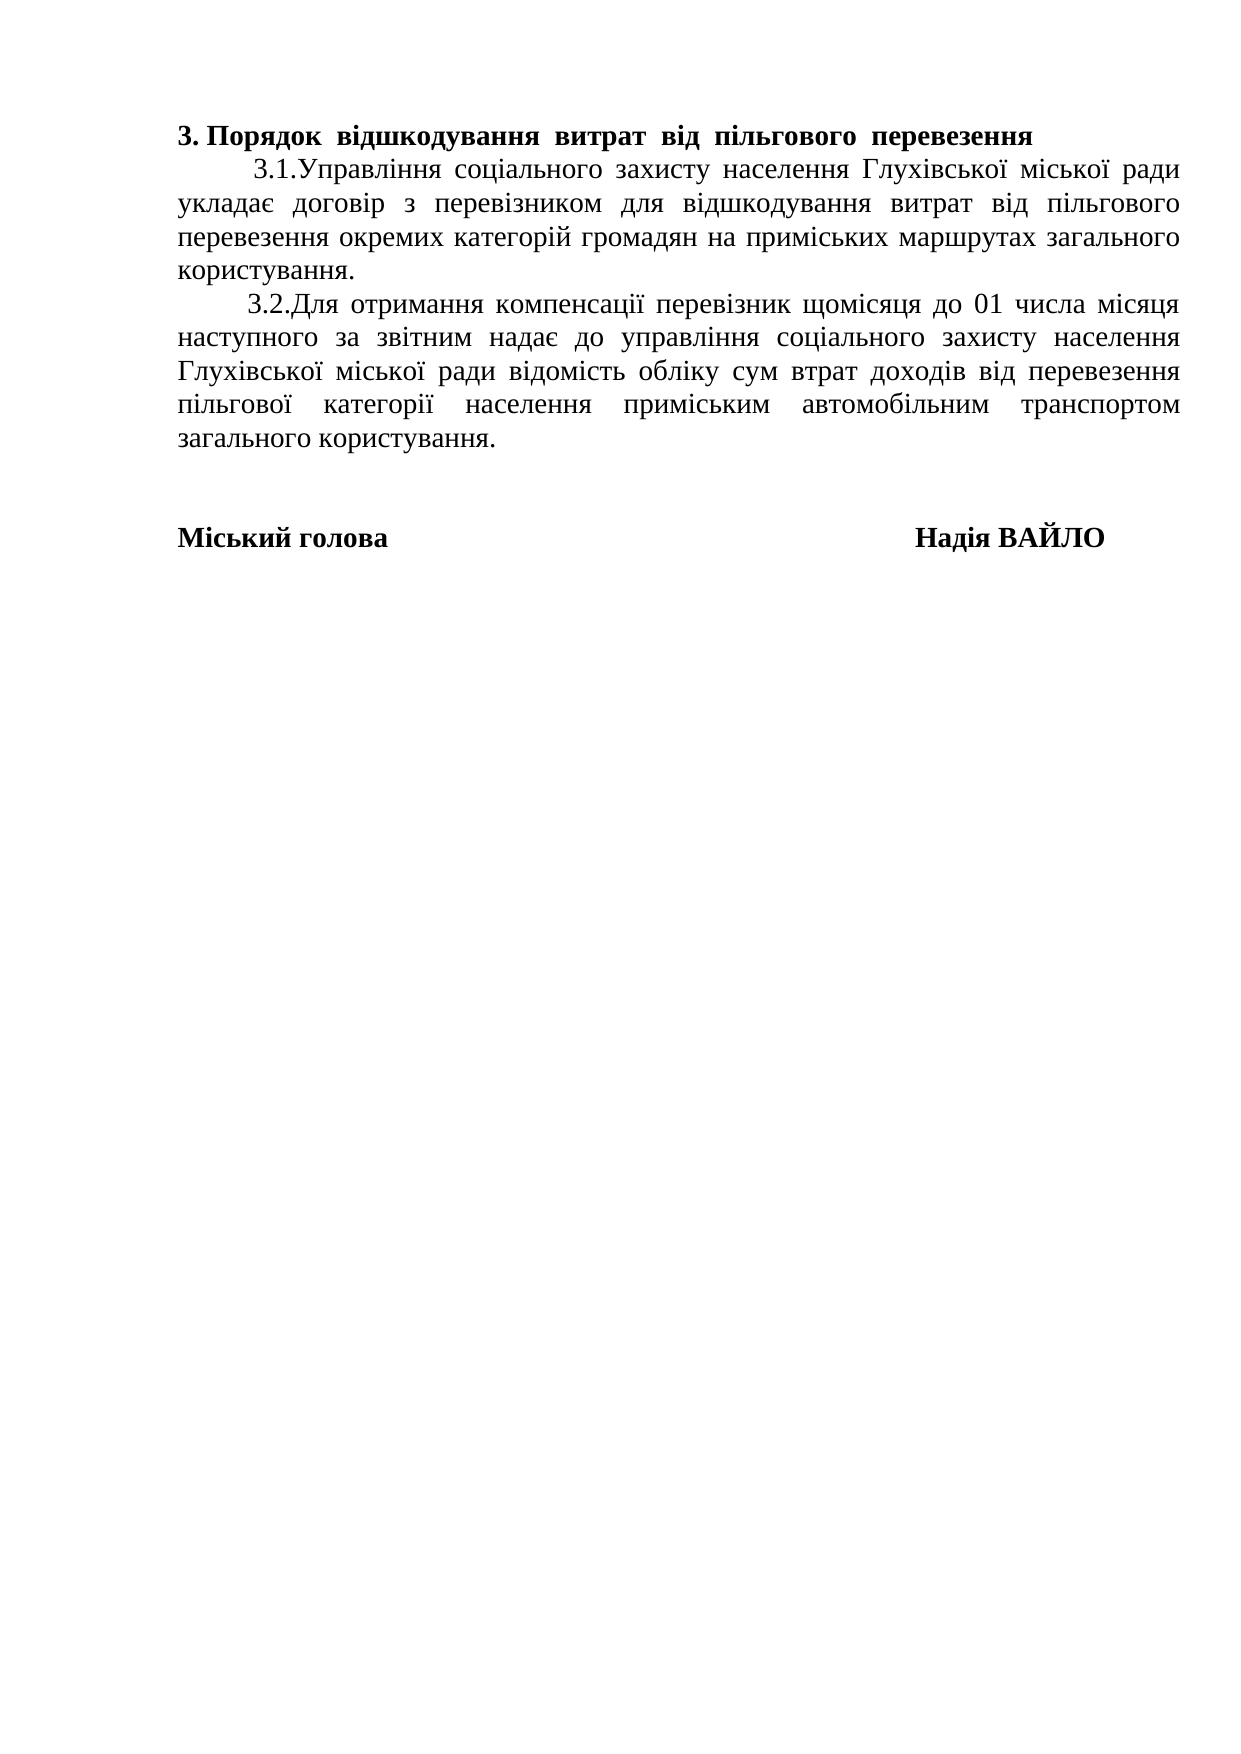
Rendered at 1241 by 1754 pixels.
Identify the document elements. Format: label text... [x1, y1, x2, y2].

text 3. Порядок відшкодування витрат від пільгового перевезення [177, 118, 1181, 152]
text 3.2.Для отримання компенсації перевізник щомісяця до 01 числа місяця наступного за звітним надає до управління соціального захисту населення Глухівської міської ради відомість обліку сум втрат доходів від перевезення пільгової категорії населення приміським автомобільним транспортом загального користування. [177, 286, 1181, 453]
text 3.1.Управління соціального захисту населення Глухівської міської ради укладає договір з перевізником для відшкодування витрат від пільгового перевезення окремих категорій громадян на приміських маршрутах загального користування. [177, 152, 1181, 286]
text Міський голова Надія ВАЙЛО [177, 521, 1181, 554]
